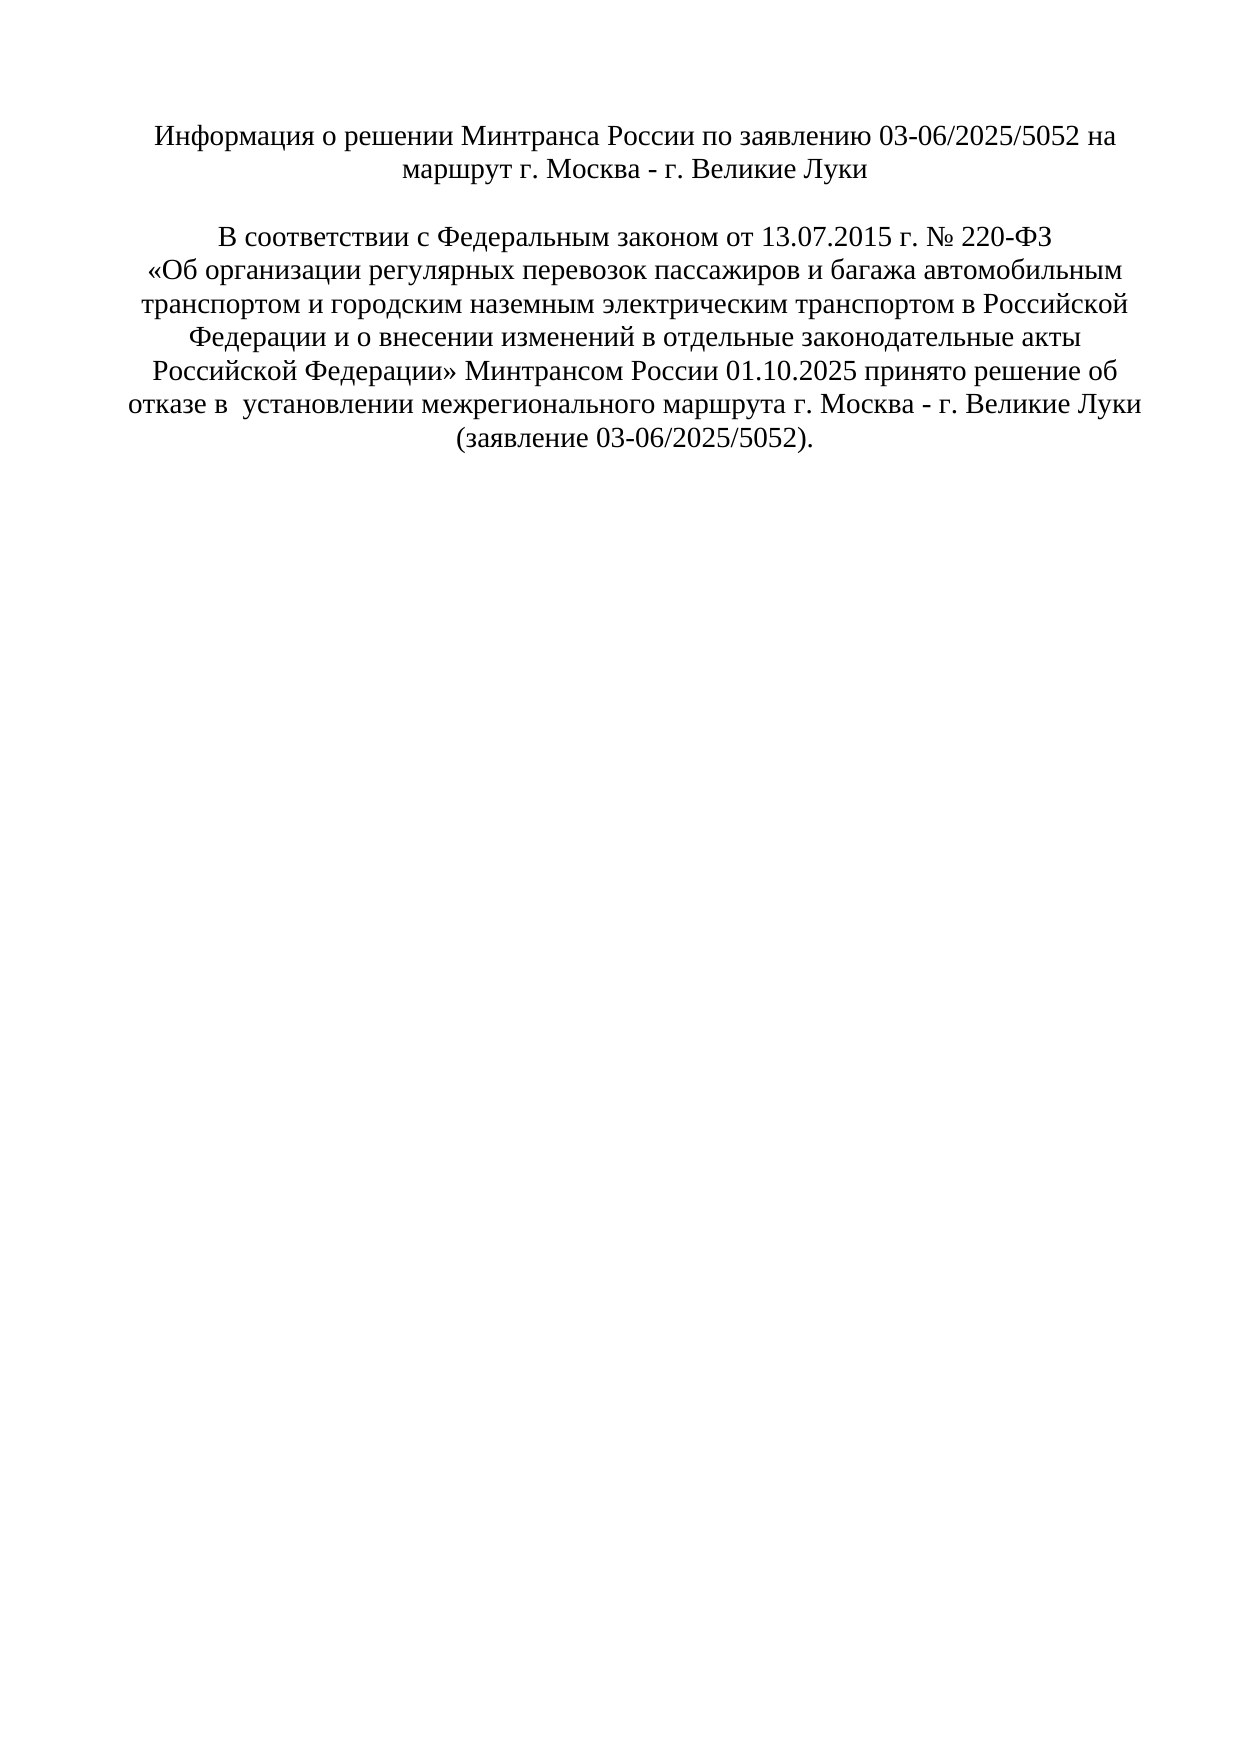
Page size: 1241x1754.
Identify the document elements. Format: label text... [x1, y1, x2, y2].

text Информация о решении Минтранса России по заявлению 03-06/2025/5052 на маршрут г. Москва - г. Великие Луки [118, 118, 1152, 185]
text В соответствии с Федеральным законом от 13.07.2015 г. № 220-ФЗ «Об организации регулярных перевозок пассажиров и багажа автомобильным транспортом и городским наземным электрическим транспортом в Российской Федерации и о внесении изменений в отдельные законодательные акты Российской Федерации» Минтрансом России 01.10.2025 принято решение об отказе в установлении межрегионального маршрута г. Москва - г. Великие Луки (заявление 03-06/2025/5052). [118, 219, 1152, 453]
